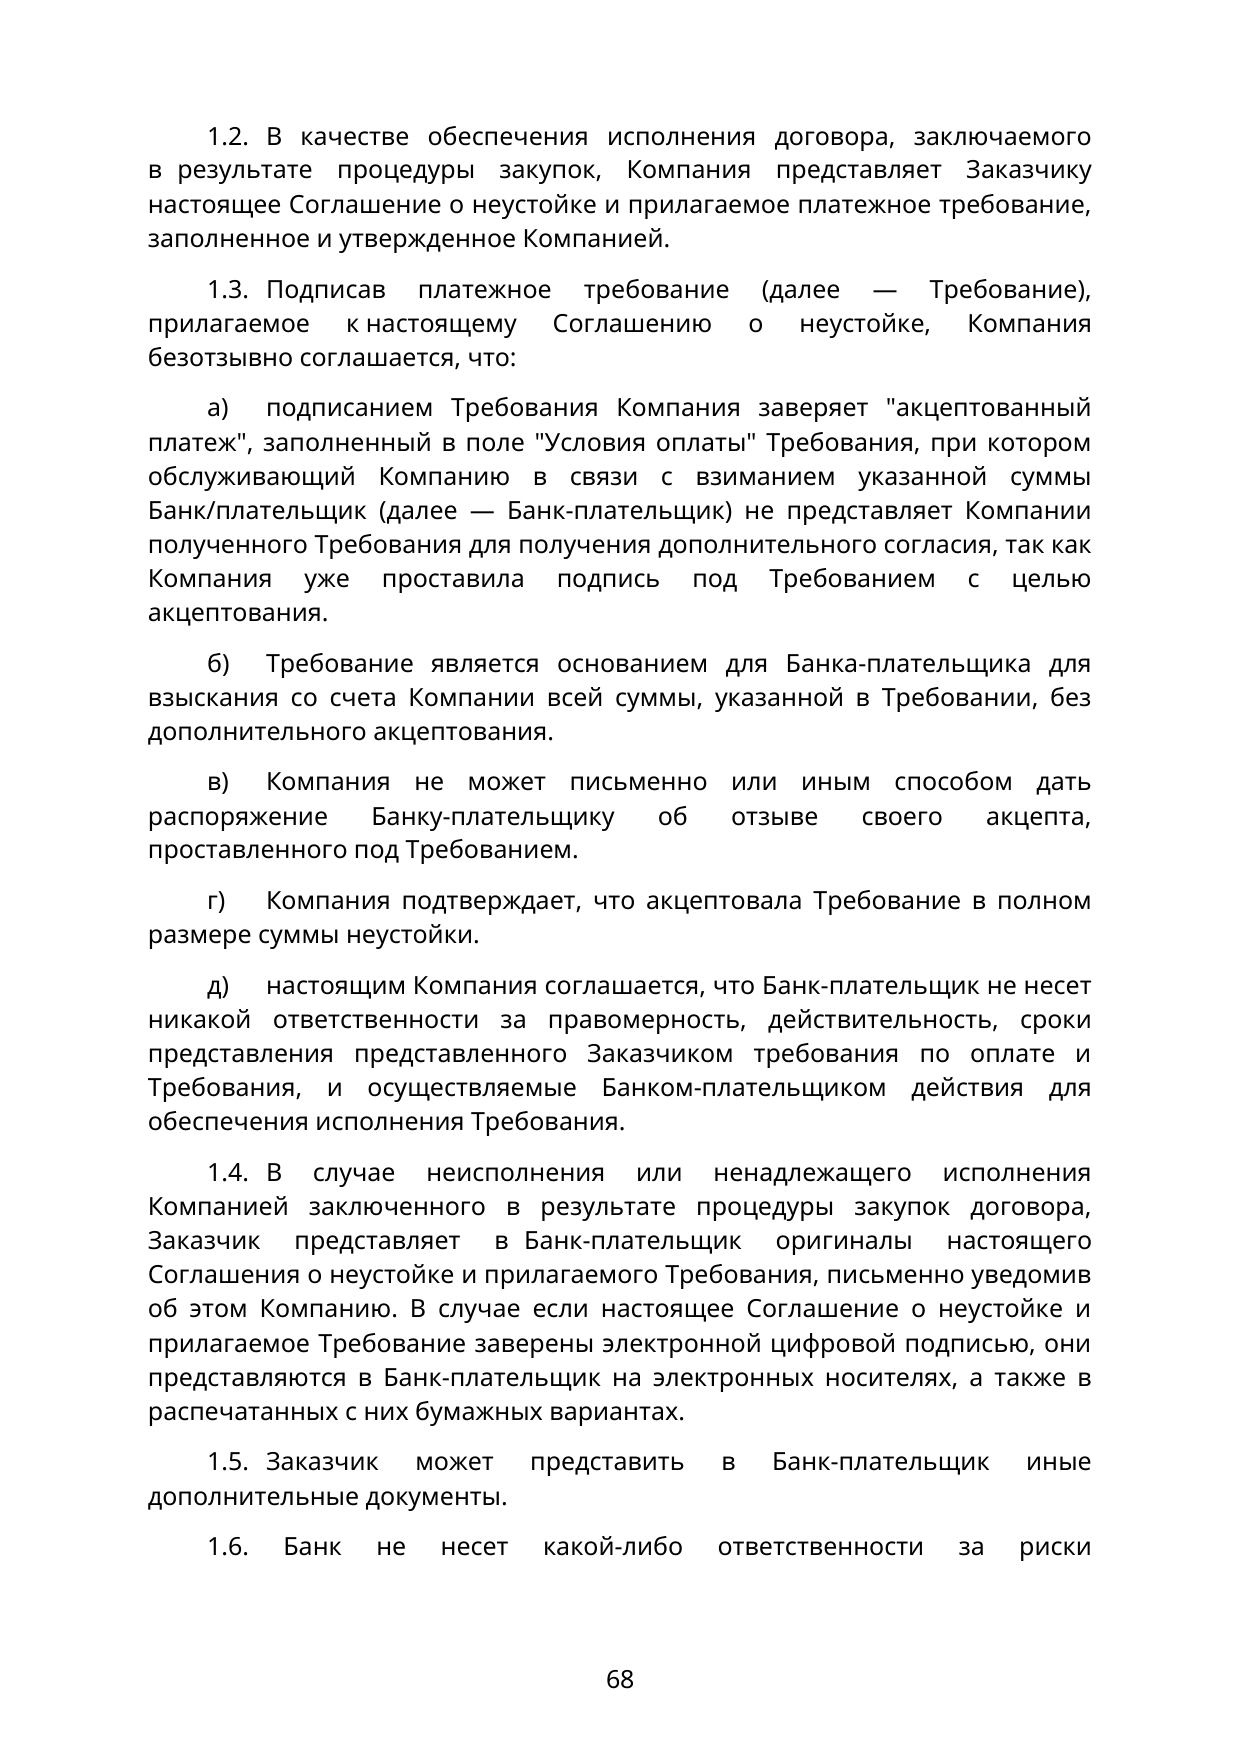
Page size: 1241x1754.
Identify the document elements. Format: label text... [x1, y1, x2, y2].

text б) Требование является основанием для Банка-плательщика для взыскания со счета Компании всей суммы, указанной в Требовании, без дополнительного акцептования. [148, 645, 1092, 747]
text г) Компания подтверждает, что акцептовала Требование в полном размере суммы неустойки. [148, 883, 1092, 951]
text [148, 1529, 1092, 1563]
text д) настоящим Компания соглашается, что Банк-плательщик не несет никакой ответственности за правомерность, действительность, сроки представления представленного Заказчиком требования по оплате и Требования, и осуществляемые Банком-плательщиком действия для обеспечения исполнения Требования. [148, 968, 1092, 1138]
text в) Компания не может письменно или иным способом дать распоряжение Банку-плательщику об отзыве своего акцепта, проставленного под Требованием. [148, 764, 1092, 866]
text 1.4. В случае неисполнения или ненадлежащего исполнения Компанией заключенного в результате процедуры закупок договора, Заказчик представляет в Банк-плательщик оригиналы настоящего Соглашения о неустойке и прилагаемого Требования, письменно уведомив об этом Компанию. В случае если настоящее Соглашение о неустойке и прилагаемое Требование заверены электронной цифровой подписью, они представляются в Банк-плательщик на электронных носителях, а также в распечатанных с них бумажных вариантах. [148, 1155, 1092, 1427]
text 1.5. Заказчик может представить в Банк-плательщик иные дополнительные документы. [148, 1444, 1092, 1512]
text а) подписанием Требования Компания заверяет "акцептованный платеж", заполненный в поле "Условия оплаты" Требования, при котором обслуживающий Компанию в связи с взиманием указанной суммы Банк/плательщик (далее — Банк-плательщик) не представляет Компании полученного Требования для получения дополнительного согласия, так как Компания уже проставила подпись под Требованием с целью акцептования. [148, 390, 1092, 628]
text 1.2. В качестве обеспечения исполнения договора, заключаемого в результате процедуры закупок, Компания представляет Заказчику настоящее Соглашение о неустойке и прилагаемое платежное требование, заполненное и утвержденное Компанией. [148, 118, 1092, 254]
text 1.3. Подписав платежное требование (далее — Требование), прилагаемое к настоящему Соглашению о неустойке, Компания безотзывно соглашается, что: [148, 271, 1092, 373]
